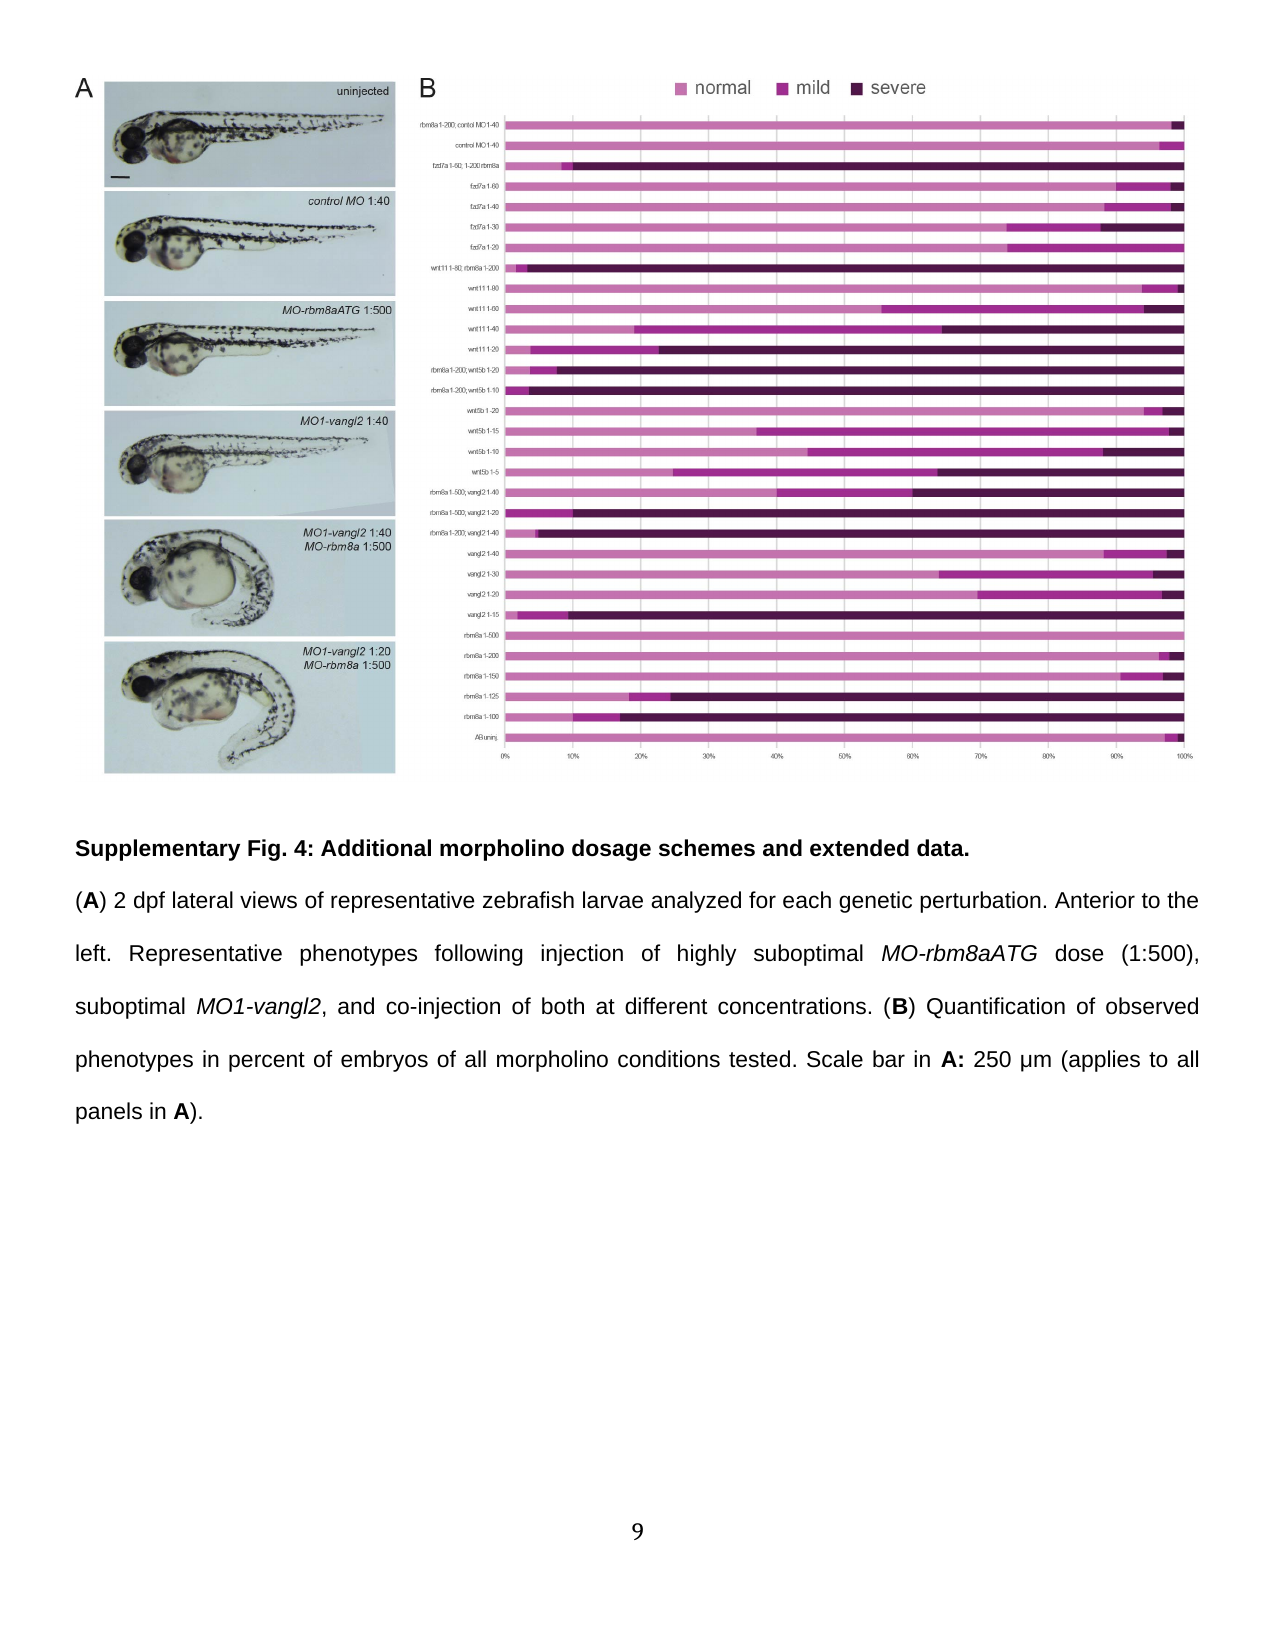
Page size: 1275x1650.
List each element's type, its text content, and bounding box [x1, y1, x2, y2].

picture [75, 75, 1200, 782]
text (A) 2 dpf lateral views of representative zebrafish larvae analyzed for each genetic perturbation. Anterior to the left. Representative phenotypes following injection of highly suboptimal MO-rbm8aATG dose (1:500), suboptimal MO1-vangl2, and co-injection of both at different concentrations. (B) Quantification of observed phenotypes in percent of embryos of all morpholino conditions tested. Scale bar in A: 250 μm (applies to all panels in A). [75, 887, 1200, 1124]
text Supplementary Fig. 4: Additional morpholino dosage schemes and extended data. [75, 835, 1200, 861]
